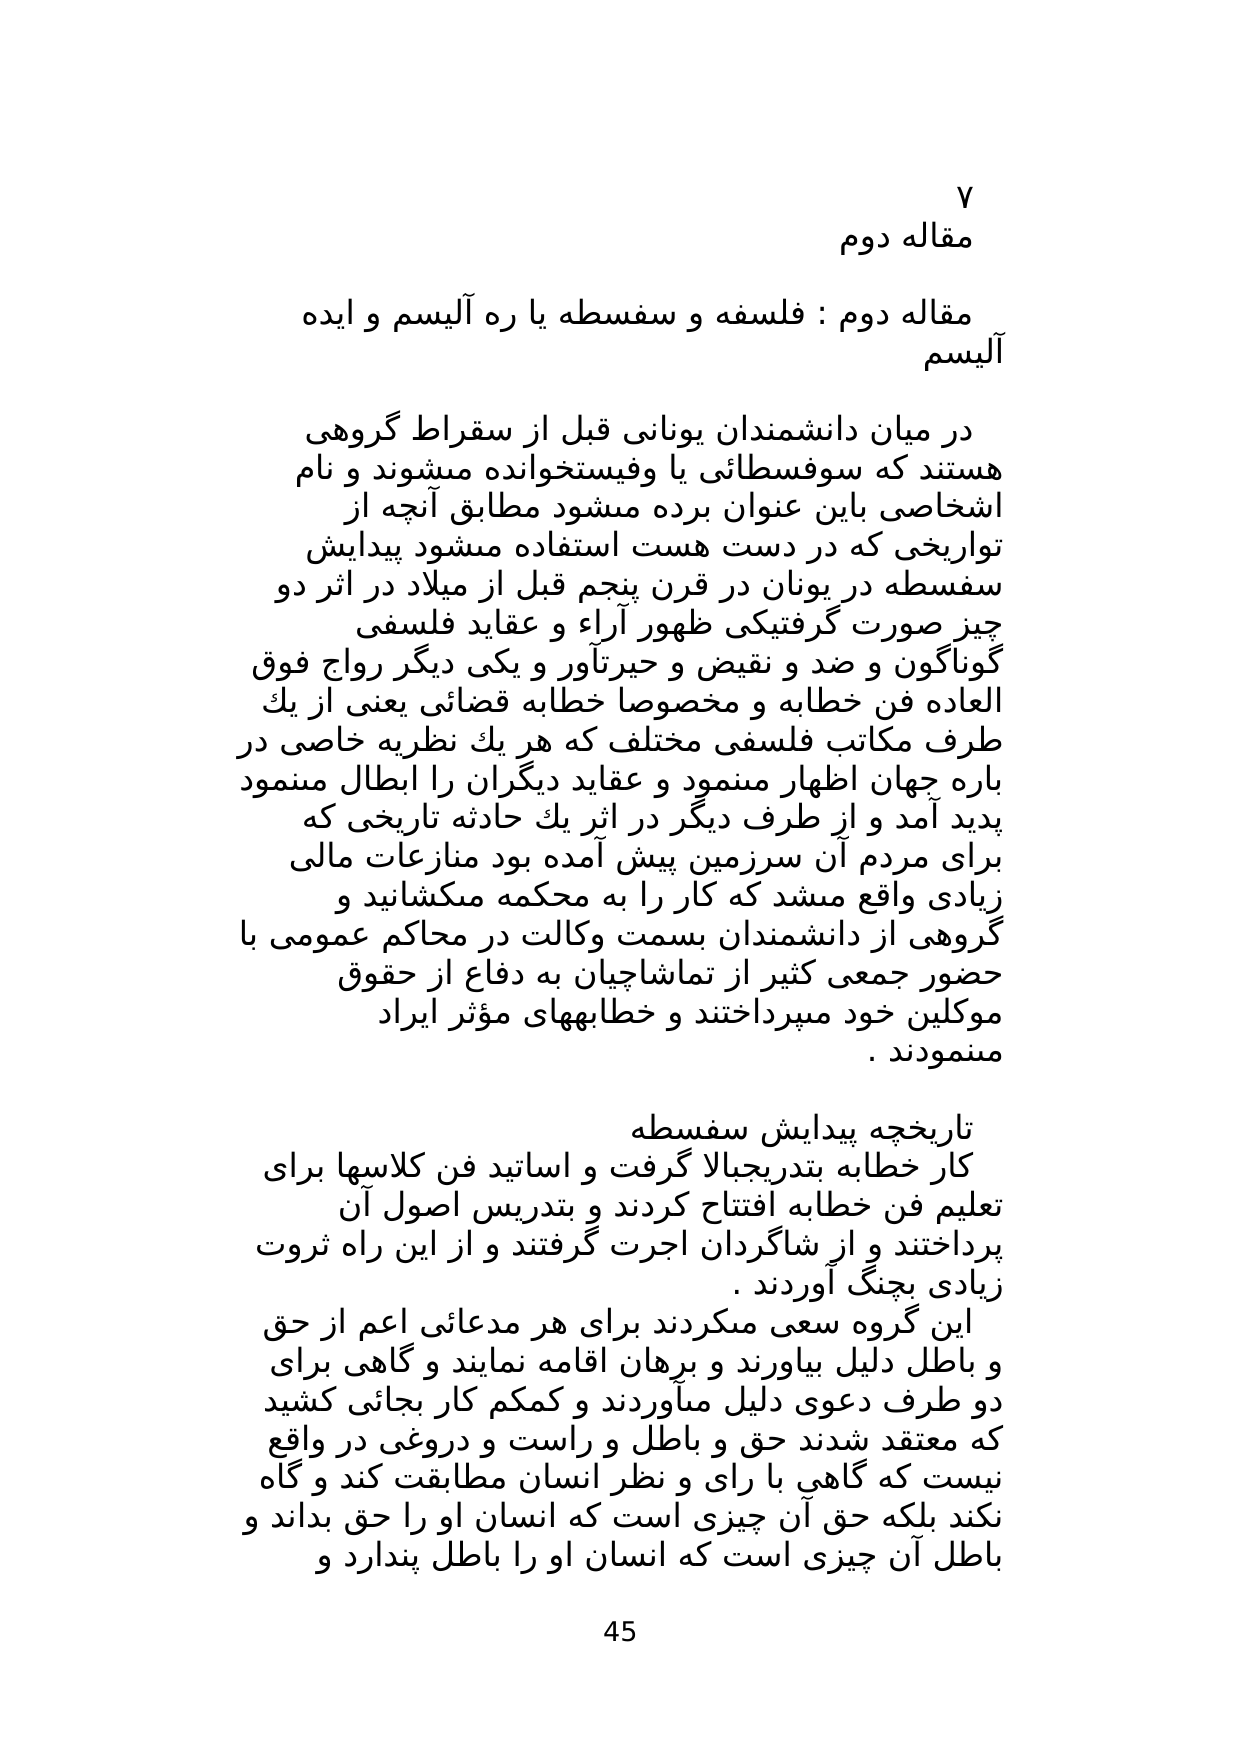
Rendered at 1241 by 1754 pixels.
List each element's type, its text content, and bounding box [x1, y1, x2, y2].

text كار خطابه بتدريج‏بالا گرفت و اساتيد فن كلاسها براى تعليم فن خطابه افتتاح كردند و بتدريس اصول آن پرداختند و از شاگردان اجرت گرفتند و از اين راه ثروت زيادى بچنگ آوردند . [236, 1147, 1004, 1302]
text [236, 1302, 1004, 1574]
text در ميان دانشمندان يونانى قبل از سقراط گروهى هستند كه سوفسطائى يا وفيست‏خوانده مى‏شوند و نام اشخاصى باين عنوان برده مى‏شود مطابق آنچه از تواريخى كه در دست هست استفاده مى‏شود پيدايش سفسطه در يونان در قرن پنجم قبل از ميلاد در اثر دو چيز صورت گرفت‏يكى ظهور آراء و عقايد فلسفى گوناگون و ضد و نقيض و حيرت‏آور و يكى ديگر رواج فوق العاده فن خطابه و مخصوصا خطابه قضائى يعنى از يك طرف مكاتب فلسفى مختلف كه هر يك نظريه خاصى در باره جهان اظهار مى‏نمود و عقايد ديگران را ابطال مى‏نمود پديد آمد و از طرف ديگر در اثر يك حادثه تاريخى كه براى مردم آن سرزمين پيش آمده بود منازعات مالى زيادى واقع مى‏شد كه كار را به محكمه مى‏كشانيد و گروهى از دانشمندان بسمت وكالت در محاكم عمومى با حضور جمعى كثير از تماشاچيان به دفاع از حقوق موكلين خود مى‏پرداختند و خطابه‏هاى مؤثر ايراد مى‏نمودند . [236, 409, 1004, 1070]
text مقاله دوم [236, 216, 1004, 255]
text مقاله دوم : فلسفه و سفسطه يا ره آليسم و ايده آليسم [236, 293, 1004, 371]
text ۷ [236, 177, 1004, 216]
text تاريخچه پيدايش سفسطه [236, 1108, 1004, 1147]
